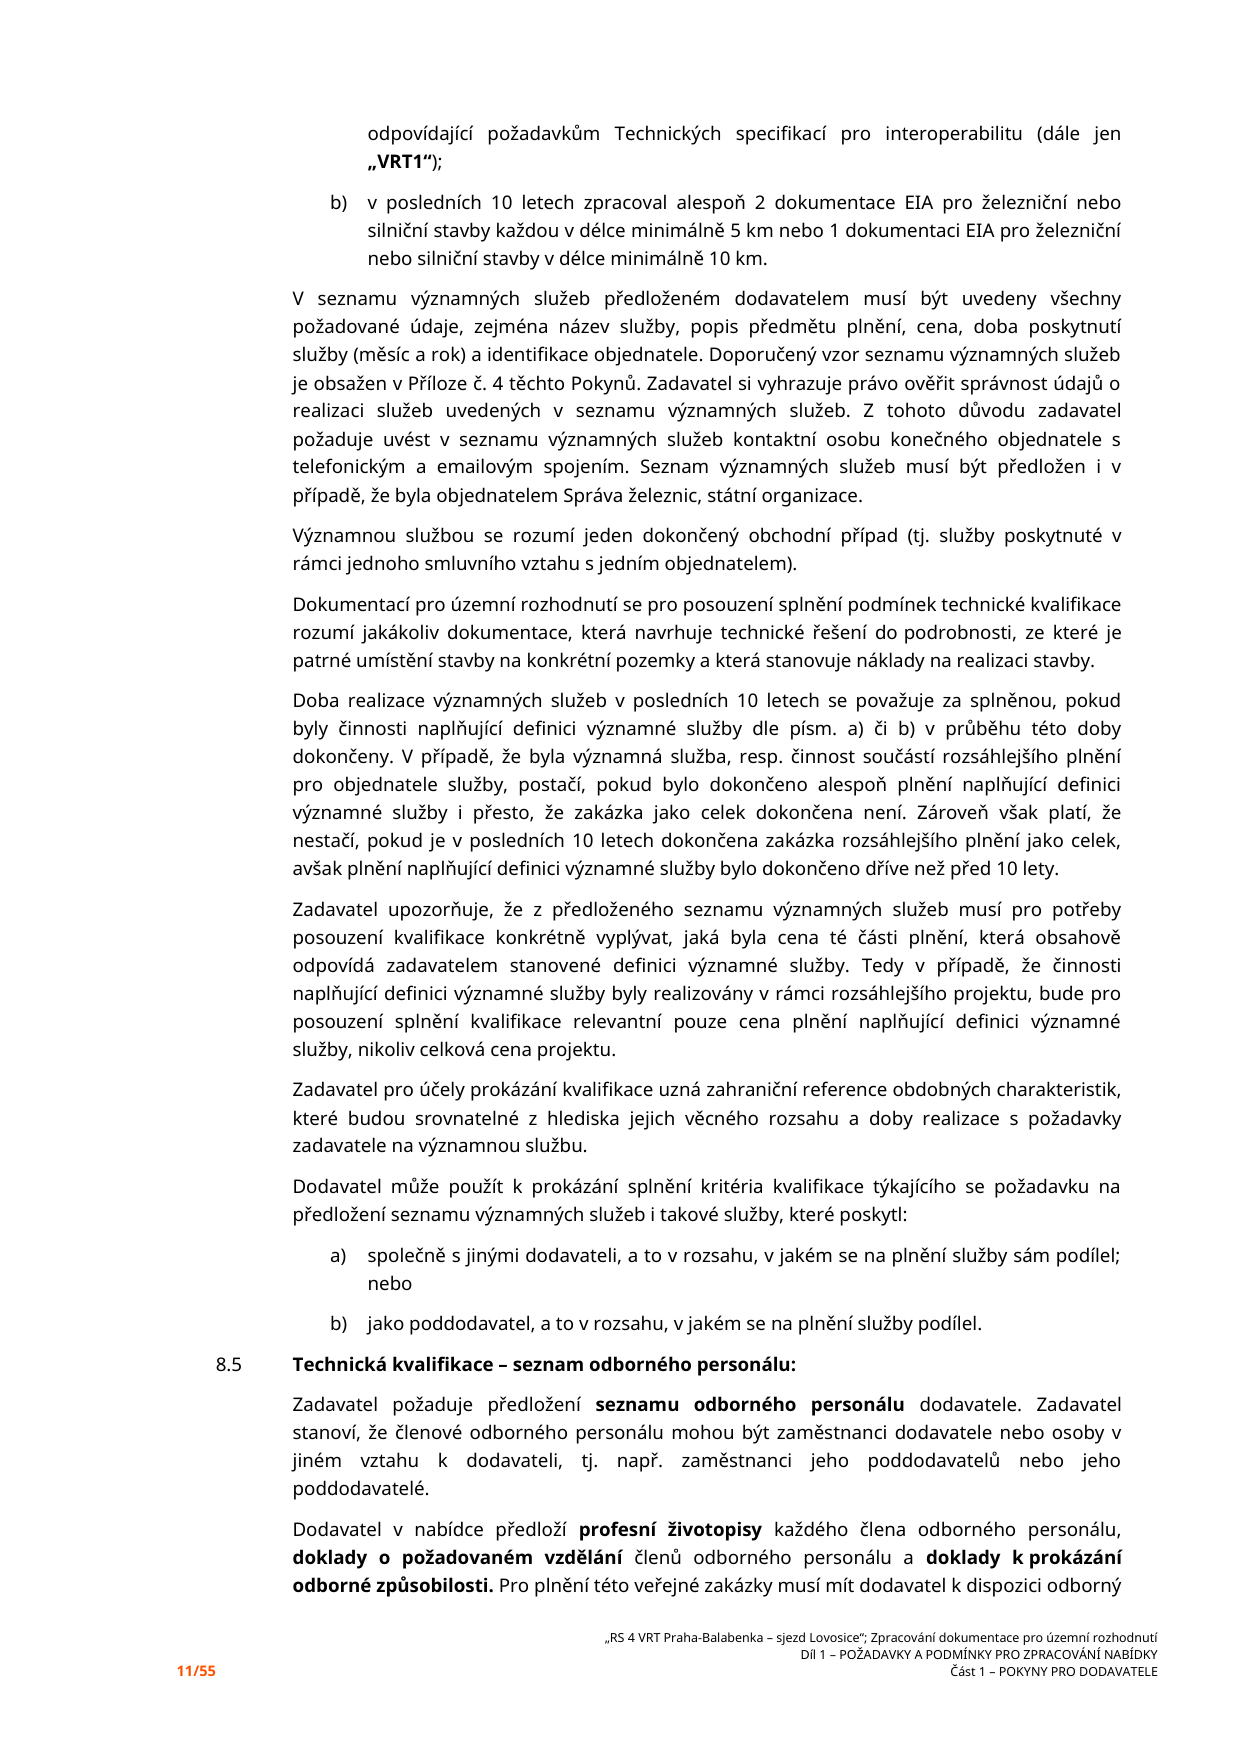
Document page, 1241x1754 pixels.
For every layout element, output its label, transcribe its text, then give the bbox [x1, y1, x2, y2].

text Doba realizace významných služeb v posledních 10 letech se považuje za splněnou, pokud byly činnosti naplňující definici významné služby dle písm. a) či b) v průběhu této doby dokončeny. V případě, že byla významná služba, resp. činnost součástí rozsáhlejšího plnění pro objednatele služby, postačí, pokud bylo dokončeno alespoň plnění naplňující definici významné služby i přesto, že zakázka jako celek dokončena není. Zároveň však platí, že nestačí, pokud je v posledních 10 letech dokončena zakázka rozsáhlejšího plnění jako celek, avšak plnění naplňující definici významné služby bylo dokončeno dříve než před 10 lety. [292, 687, 1122, 881]
list v posledních 10 letech zpracoval alespoň 2 dokumentace EIA pro železniční nebo silniční stavby každou v délce minimálně 5 km nebo 1 dokumentaci EIA pro železniční nebo silniční stavby v délce minimálně 10 km. [330, 189, 1122, 271]
text Zadavatel upozorňuje, že z předloženého seznamu významných služeb musí pro potřeby posouzení kvalifikace konkrétně vyplývat, jaká byla cena té části plnění, která obsahově odpovídá zadavatelem stanovené definici významné služby. Tedy v případě, že činnosti naplňující definici významné služby byly realizovány v rámci rozsáhlejšího projektu, bude pro posouzení splnění kvalifikace relevantní pouze cena plnění naplňující definici významné služby, nikoliv celková cena projektu. [292, 896, 1122, 1062]
list jako poddodavatel, a to v rozsahu, v jakém se na plnění služby podílel. [330, 1310, 1122, 1336]
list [330, 121, 1122, 174]
text V seznamu významných služeb předloženém dodavatelem musí být uvedeny všechny požadované údaje, zejména název služby, popis předmětu plnění, cena, doba poskytnutí služby (měsíc a rok) a identifikace objednatele. Doporučený vzor seznamu významných služeb je obsažen v Příloze č. 4 těchto Pokynů. Zadavatel si vyhrazuje právo ověřit správnost údajů o realizaci služeb uvedených v seznamu významných služeb. Z tohoto důvodu zadavatel požaduje uvést v seznamu významných služeb kontaktní osobu konečného objednatele s telefonickým a emailovým spojením. Seznam významných služeb musí být předložen i v případě, že byla objednatelem Správa železnic, státní organizace. [292, 286, 1122, 507]
text Dokumentací pro územní rozhodnutí se pro posouzení splnění podmínek technické kvalifikace rozumí jakákoliv dokumentace, která navrhuje technické řešení do podrobnosti, ze které je patrné umístění stavby na konkrétní pozemky a která stanovuje náklady na realizaci stavby. [292, 591, 1122, 672]
text Zadavatel požaduje předložení seznamu odborného personálu dodavatele. Zadavatel stanoví, že členové odborného personálu mohou být zaměstnanci dodavatele nebo osoby v jiném vztahu k dodavateli, tj. např. zaměstnanci jeho poddodavatelů nebo jeho poddodavatelé. [292, 1391, 1122, 1501]
text Technická kvalifikace – seznam odborného personálu: [216, 1351, 1122, 1376]
text Zadavatel pro účely prokázání kvalifikace uzná zahraniční reference obdobných charakteristik, které budou srovnatelné z hlediska jejich věcného rozsahu a doby realizace s požadavky zadavatele na významnou službu. [292, 1077, 1122, 1158]
text Významnou službou se rozumí jeden dokončený obchodní případ (tj. služby poskytnuté v rámci jednoho smluvního vztahu s jedním objednatelem). [292, 522, 1122, 576]
text Dodavatel může použít k prokázání splnění kritéria kvalifikace týkajícího se požadavku na předložení seznamu významných služeb i takové služby, které poskytl: [292, 1173, 1122, 1227]
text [292, 1516, 1122, 1598]
list společně s jinými dodavateli, a to v rozsahu, v jakém se na plnění služby sám podílel; nebo [330, 1242, 1122, 1295]
